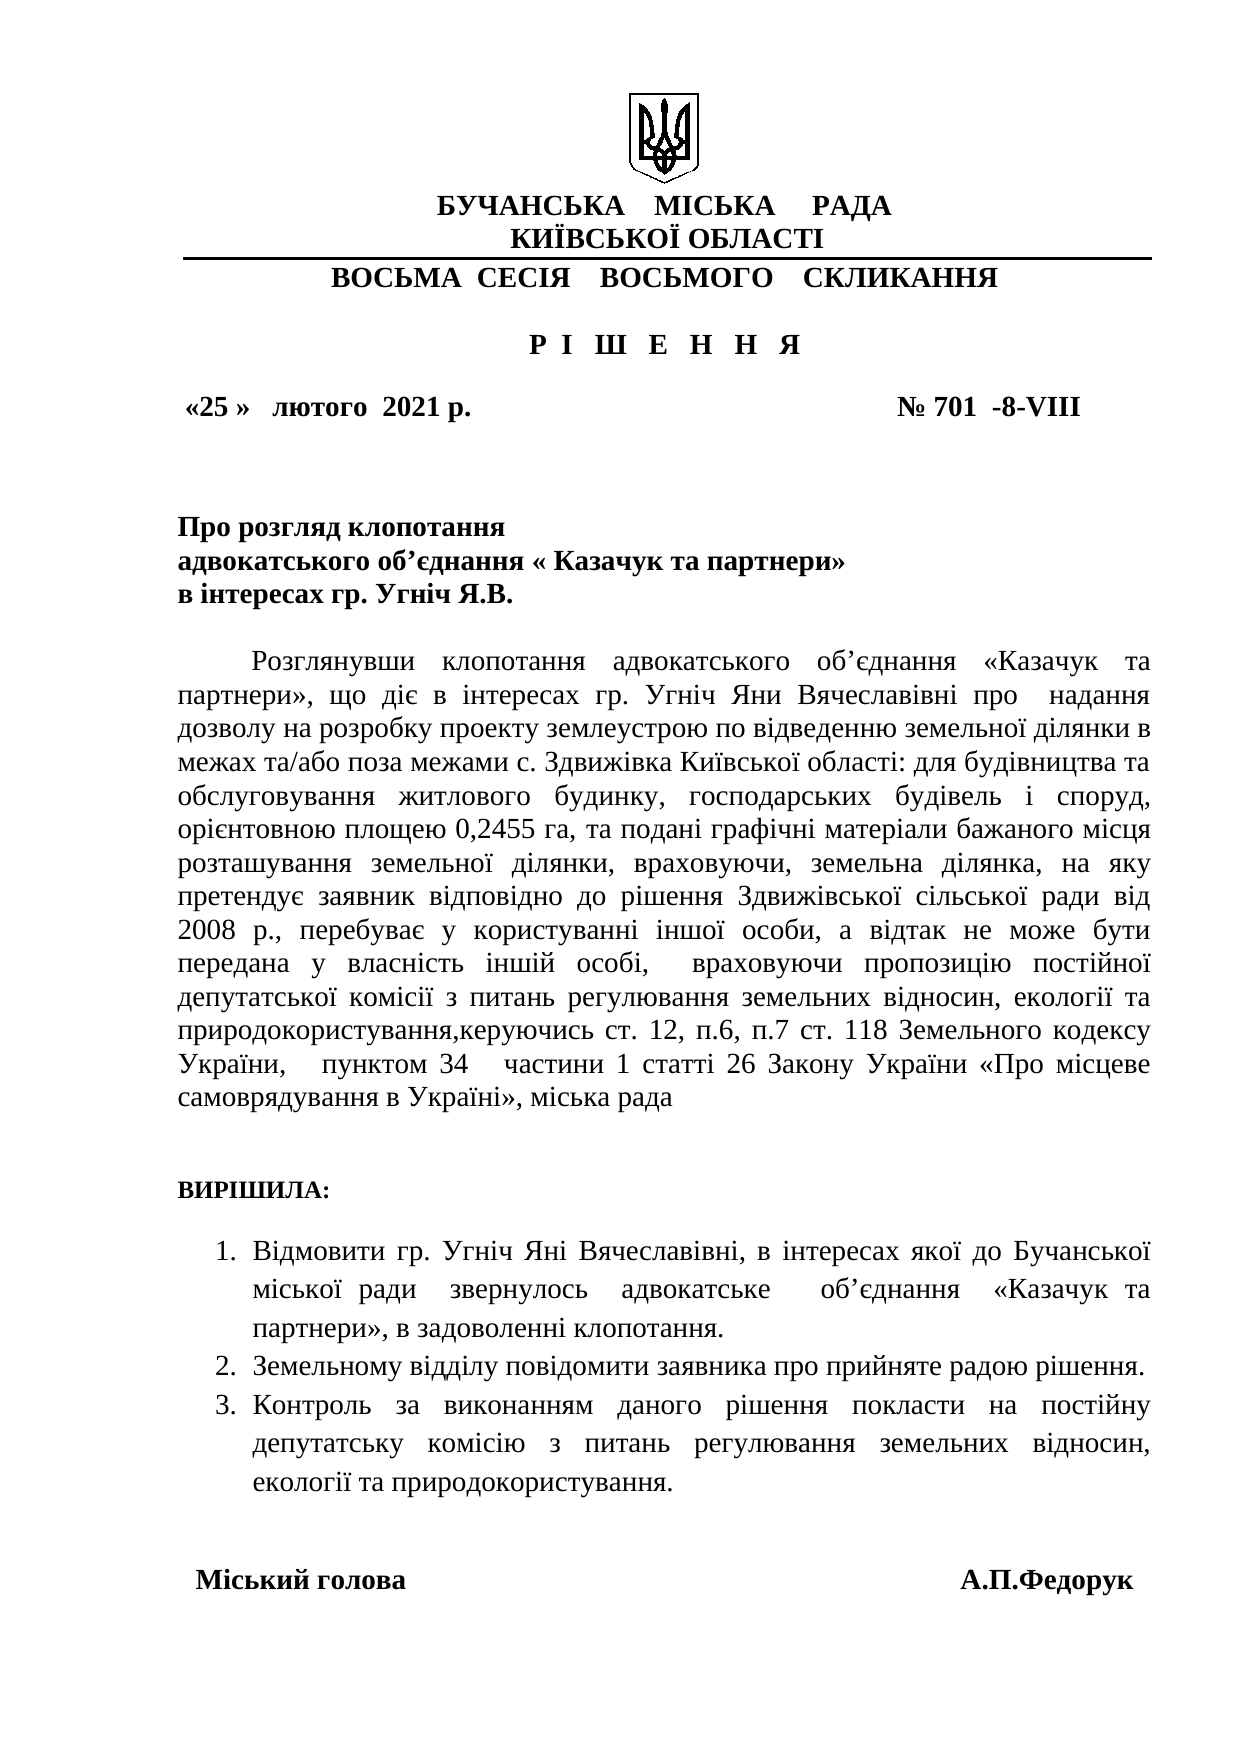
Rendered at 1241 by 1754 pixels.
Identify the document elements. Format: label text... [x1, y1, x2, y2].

text адвокатського об’єднання « Казачук та партнери» [177, 543, 1152, 576]
text ВИРІШИЛА: [177, 1175, 1152, 1204]
list Земельному відділу повідомити заявника про прийняте радою рішення. [215, 1348, 1152, 1382]
text КИЇВСЬКОЇ ОБЛАСТІ [183, 221, 1152, 257]
text ВОСЬМА СЕСІЯ ВОСЬМОГО СКЛИКАННЯ [177, 260, 1152, 294]
list Відмовити гр. Угніч Яні Вячеславівні, в інтересах якої до Бучанської міської ради звернулось адвокатське об’єднання «Казачук та партнери», в задоволенні клопотання. [215, 1233, 1152, 1343]
text «25 » лютого 2021 р. № 701 -8-VIIІ [177, 389, 1152, 423]
text Розглянувши клопотання адвокатського об’єднання «Казачук та партнери», що діє в інтересах гр. Угніч Яни Вячеславівні про надання дозволу на розробку проекту землеустрою по відведенню земельної ділянки в межах та/або поза межами с. Здвижівка Київської області: для будівництва та обслуговування житлового будинку, господарських будівель і споруд, орієнтовною площею 0,2455 га, та подані графічні матеріали бажаного місця розташування земельної ділянки, враховуючи, земельна ділянка, на яку претендує заявник відповідно до рішення Здвижівської сільської ради від 2008 р., перебуває у користуванні іншої особи, а відтак не може бути передана у власність іншій особі, враховуючи пропозицію постійної депутатської комісії з питань регулювання земельних відносин, екології та природокористування,керуючись ст. 12, п.6, п.7 ст. 118 Земельного кодексу України, пунктом 34 частини 1 статті 26 Закону України «Про місцеве самоврядування в Україні», міська рада [177, 643, 1152, 1113]
text Міський голова А.П.Федорук [177, 1562, 1152, 1596]
text Про розгляд клопотання [177, 509, 1152, 543]
text в інтересах гр. Угніч Я.В. [177, 576, 1152, 610]
text Р І Ш Е Н Н Я [177, 327, 1152, 361]
list Контроль за виконанням даного рішення покласти на постійну депутатську комісію з питань регулювання земельних відносин, екології та природокористування. [215, 1387, 1152, 1498]
text БУЧАНСЬКА МІСЬКА РАДА [177, 188, 1152, 221]
